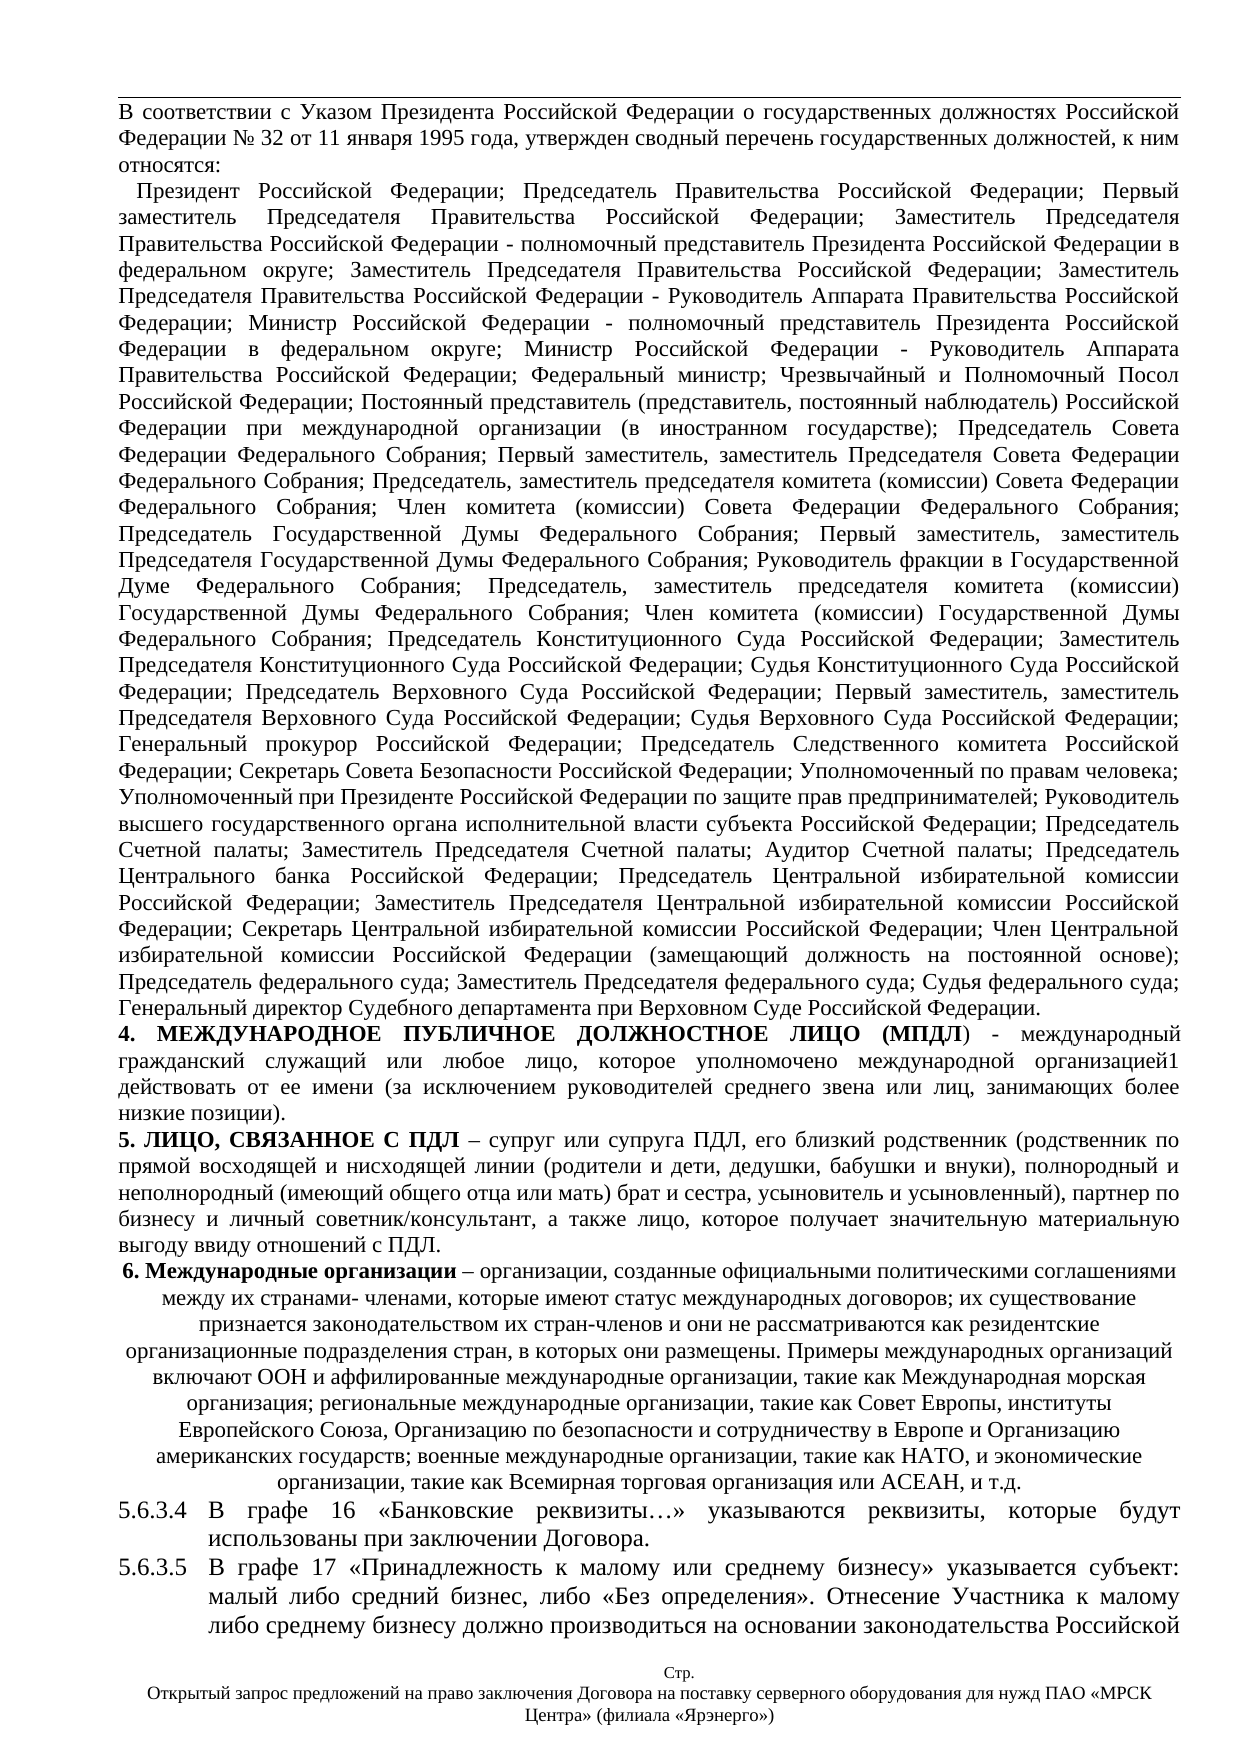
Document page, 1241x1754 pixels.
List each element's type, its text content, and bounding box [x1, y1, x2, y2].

list 6. Международные организации – организации, созданные официальными политическими соглашениями между их странами- членами, которые имеют статус международных договоров; их существование признается законодательством их стран-членов и они не рассматриваются как резидентские организационные подразделения стран, в которых они размещены. Примеры международных организаций включают ООН и аффилированные международные организации, такие как Международная морская организация; региональные международные организации, такие как Совет Европы, институты Европейского Союза, Организацию по безопасности и сотрудничеству в Европе и Организацию американских государств; военные международные организации, такие как НАТО, и экономические организации, такие как Всемирная торговая организация или АСЕАН, и т.д. [118, 1258, 1181, 1495]
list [118, 1552, 1181, 1638]
text 5. ЛИЦО, СВЯЗАННОЕ С ПДЛ – супруг или супруга ПДЛ, его близкий родственник (родственник по прямой восходящей и нисходящей линии (родители и дети, дедушки, бабушки и внуки), полнородный и неполнородный (имеющий общего отца или мать) брат и сестра, усыновитель и усыновленный), партнер по бизнесу и личный советник/консультант, а также лицо, которое получает значительную материальную выгоду ввиду отношений с ПДЛ. [118, 1126, 1181, 1258]
text 4. МЕЖДУНАРОДНОЕ ПУБЛИЧНОЕ ДОЛЖНОСТНОЕ ЛИЦО (МПДЛ) - международный гражданский служащий или любое лицо, которое уполномочено международной организацией1 действовать от ее имени (за исключением руководителей среднего звена или лиц, занимающих более низкие позиции). [118, 1020, 1181, 1126]
text В соответствии с Указом Президента Российской Федерации о государственных должностях Российской Федерации № 32 от 11 января 1995 года, утвержден сводный перечень государственных должностей, к ним относятся: [118, 98, 1181, 177]
list В графе 16 «Банковские реквизиты…» указываются реквизиты, которые будут использованы при заключении Договора. [118, 1495, 1181, 1552]
text Президент Российской Федерации; Председатель Правительства Российской Федерации; Первый заместитель Председателя Правительства Российской Федерации; Заместитель Председателя Правительства Российской Федерации - полномочный представитель Президента Российской Федерации в федеральном округе; Заместитель Председателя Правительства Российской Федерации; Заместитель Председателя Правительства Российской Федерации - Руководитель Аппарата Правительства Российской Федерации; Министр Российской Федерации - полномочный представитель Президента Российской Федерации в федеральном округе; Министр Российской Федерации - Руководитель Аппарата Правительства Российской Федерации; Федеральный министр; Чрезвычайный и Полномочный Посол Российской Федерации; Постоянный представитель (представитель, постоянный наблюдатель) Российской Федерации при международной организации (в иностранном государстве); Председатель Совета Федерации Федерального Собрания; Первый заместитель, заместитель Председателя Совета Федерации Федерального Собрания; Председатель, заместитель председателя комитета (комиссии) Совета Федерации Федерального Собрания; Член комитета (комиссии) Совета Федерации Федерального Собрания; Председатель Государственной Думы Федерального Собрания; Первый заместитель, заместитель Председателя Государственной Думы Федерального Собрания; Руководитель фракции в Государственной Думе Федерального Собрания; Председатель, заместитель председателя комитета (комиссии) Государственной Думы Федерального Собрания; Член комитета (комиссии) Государственной Думы Федерального Собрания; Председатель Конституционного Суда Российской Федерации; Заместитель Председателя Конституционного Суда Российской Федерации; Судья Конституционного Суда Российской Федерации; Председатель Верховного Суда Российской Федерации; Первый заместитель, заместитель Председателя Верховного Суда Российской Федерации; Судья Верховного Суда Российской Федерации; Генеральный прокурор Российской Федерации; Председатель Следственного комитета Российской Федерации; Секретарь Совета Безопасности Российской Федерации; Уполномоченный по правам человека; Уполномоченный при Президенте Российской Федерации по защите прав предпринимателей; Руководитель высшего государственного органа исполнительной власти субъекта Российской Федерации; Председатель Счетной палаты; Заместитель Председателя Счетной палаты; Аудитор Счетной палаты; Председатель Центрального банка Российской Федерации; Председатель Центральной избирательной комиссии Российской Федерации; Заместитель Председателя Центральной избирательной комиссии Российской Федерации; Секретарь Центральной избирательной комиссии Российской Федерации; Член Центральной избирательной комиссии Российской Федерации (замещающий должность на постоянной основе); Председатель федерального суда; Заместитель Председателя федерального суда; Судья федерального суда; Генеральный директор Судебного департамента при Верховном Суде Российской Федерации. [118, 177, 1181, 1020]
